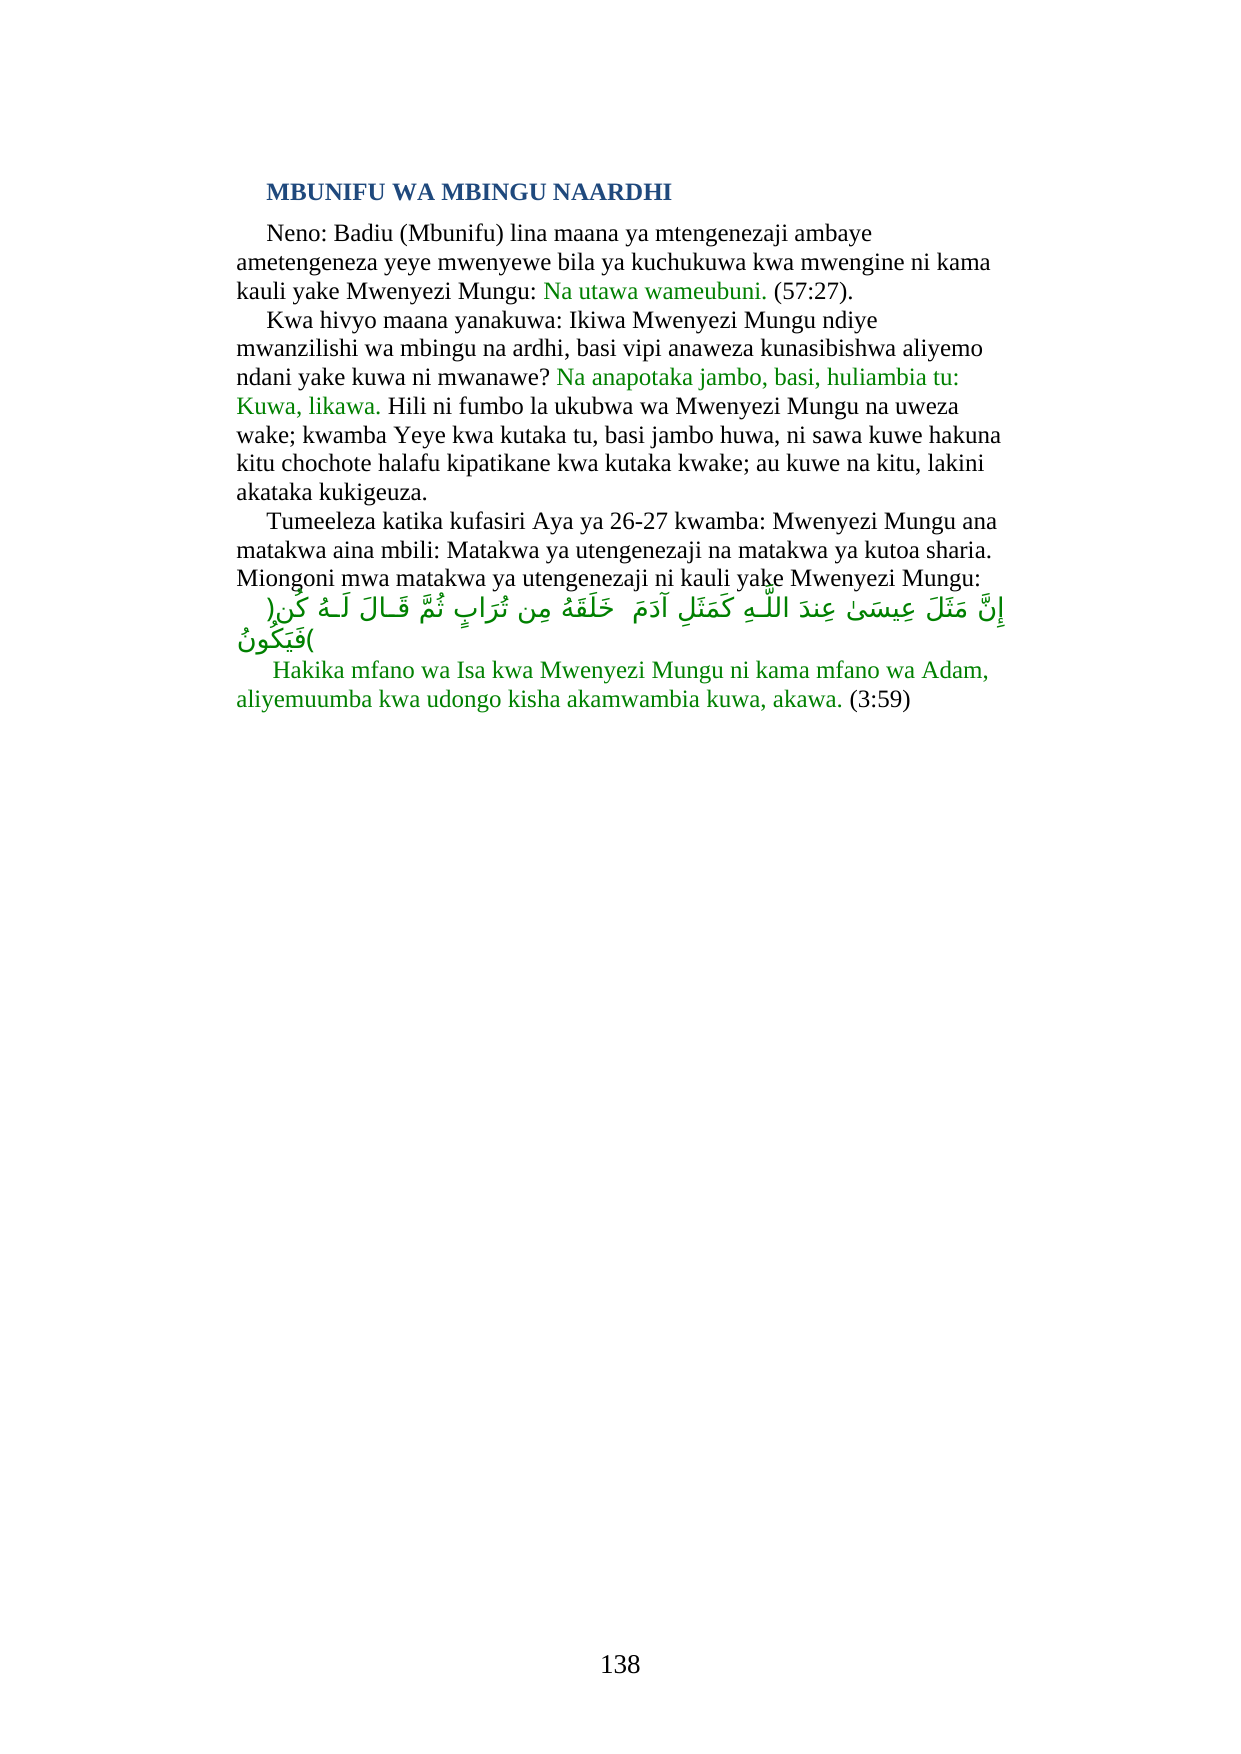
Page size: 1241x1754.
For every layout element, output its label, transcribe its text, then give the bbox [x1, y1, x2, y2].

text Neno: Badiu (Mbunifu) lina maana ya mtengenezaji ambaye ametengeneza yeye mwenyewe bila ya kuchukuwa kwa mwengine ni kama kauli yake Mwenyezi Mungu: Na utawa wameubuni. (57:27). [236, 218, 1004, 305]
subtitle MBUNIFU WA MBINGU NAARDHI [236, 177, 1004, 206]
text Hakika mfano wa Isa kwa Mwenyezi Mungu ni kama mfano wa Adam, aliyemuumba kwa udongo kisha akamwambia kuwa, akawa. (3:59) [236, 655, 1004, 713]
text Kwa hivyo maana yanakuwa: Ikiwa Mwenyezi Mungu ndiye mwanzilishi wa mbingu na ardhi, basi vipi anaweza kunasibishwa aliyemo ndani yake kuwa ni mwanawe? Na anapotaka jambo, basi, huliambia tu: Kuwa, likawa. Hili ni fumbo la ukubwa wa Mwenyezi Mungu na uweza wake; kwamba Yeye kwa kutaka tu, basi jambo huwa, ni sawa kuwe hakuna kitu chochote halafu kipatikane kwa kutaka kwake; au kuwe na kitu, lakini akataka kukigeuza. [236, 305, 1004, 506]
text ﴿إِنَّ مَثَلَ عِيسَىٰ عِندَ اللَّـهِ كَمَثَلِ آدَمَ خَلَقَهُ مِن تُرَابٍ ثُمَّ قَالَ لَهُ كُن فَيَكُونُ﴾ [236, 592, 1004, 655]
text Tumeeleza katika kufasiri Aya ya 26-27 kwamba: Mwenyezi Mungu ana matakwa aina mbili: Matakwa ya utengenezaji na matakwa ya kutoa sharia. Miongoni mwa matakwa ya utengenezaji ni kauli yake Mwenyezi Mungu: [236, 506, 1004, 592]
